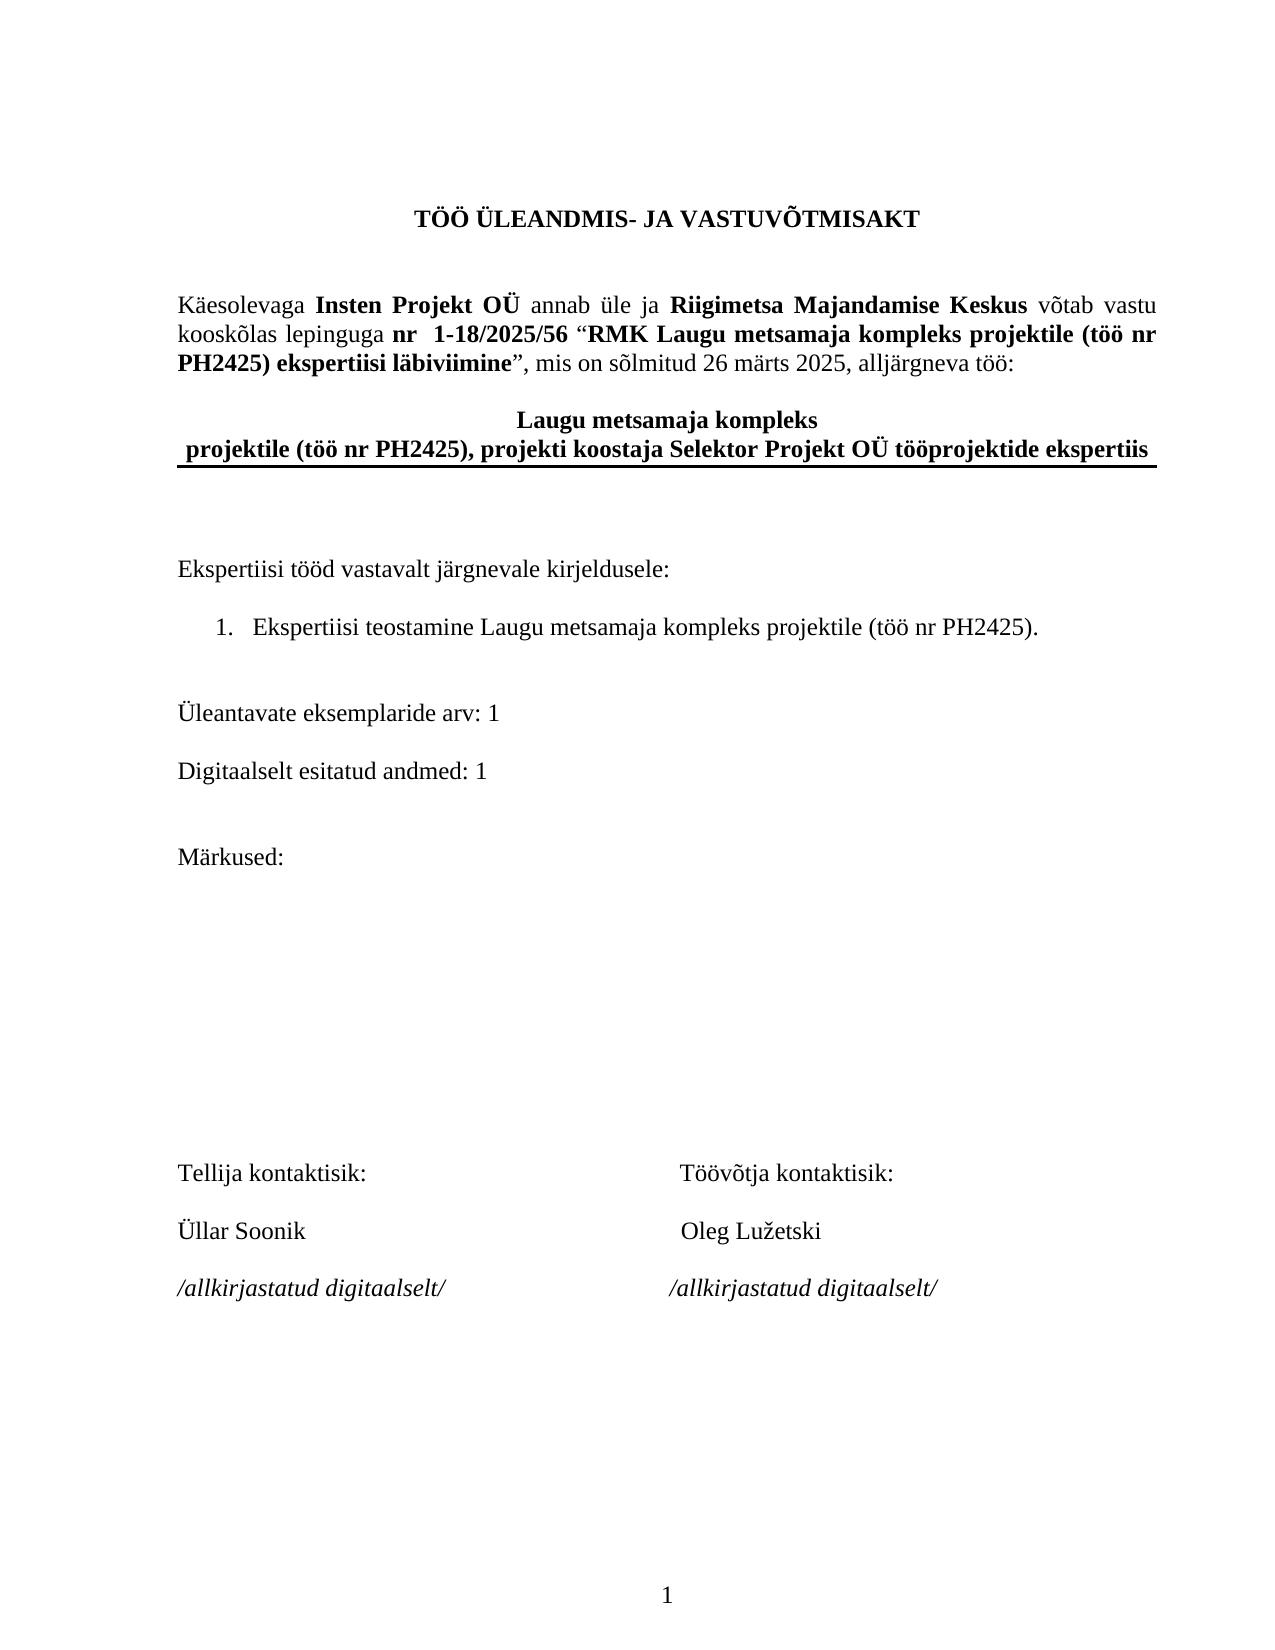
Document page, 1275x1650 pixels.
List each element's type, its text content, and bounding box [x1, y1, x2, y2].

text projektile (töö nr PH2425), projekti koostaja Selektor Projekt OÜ tööprojektide ekspertiis [177, 434, 1157, 465]
text Märkused: [177, 842, 1157, 871]
list Ekspertiisi teostamine Laugu metsamaja kompleks projektile (töö nr PH2425). [215, 612, 1157, 641]
text Käesolevaga Insten Projekt OÜ annab üle ja Riigimetsa Majandamise Keskus võtab vastu kooskõlas lepinguga nr 1-18/2025/56 “RMK Laugu metsamaja kompleks projektile (töö nr PH2425) ekspertiisi läbiviimine”, mis on sõlmitud 26 märts 2025, alljärgneva töö: [177, 291, 1157, 377]
subtitle TÖÖ ÜLEANDMIS- JA VASTUVÕTMISAKT [177, 204, 1157, 233]
text Üllar Soonik Oleg Lužetski [177, 1216, 1157, 1244]
text Digitaalselt esitatud andmed: 1 [177, 756, 1157, 784]
text Ekspertiisi tööd vastavalt järgnevale kirjeldusele: [177, 554, 1157, 583]
text Laugu metsamaja kompleks [177, 406, 1157, 434]
text /allkirjastatud digitaalselt/ /allkirjastatud digitaalselt/ [177, 1273, 1157, 1302]
text Tellija kontaktisik: Töövõtja kontaktisik: [177, 1158, 1157, 1187]
text Üleantavate eksemplaride arv: 1 [177, 698, 1157, 727]
